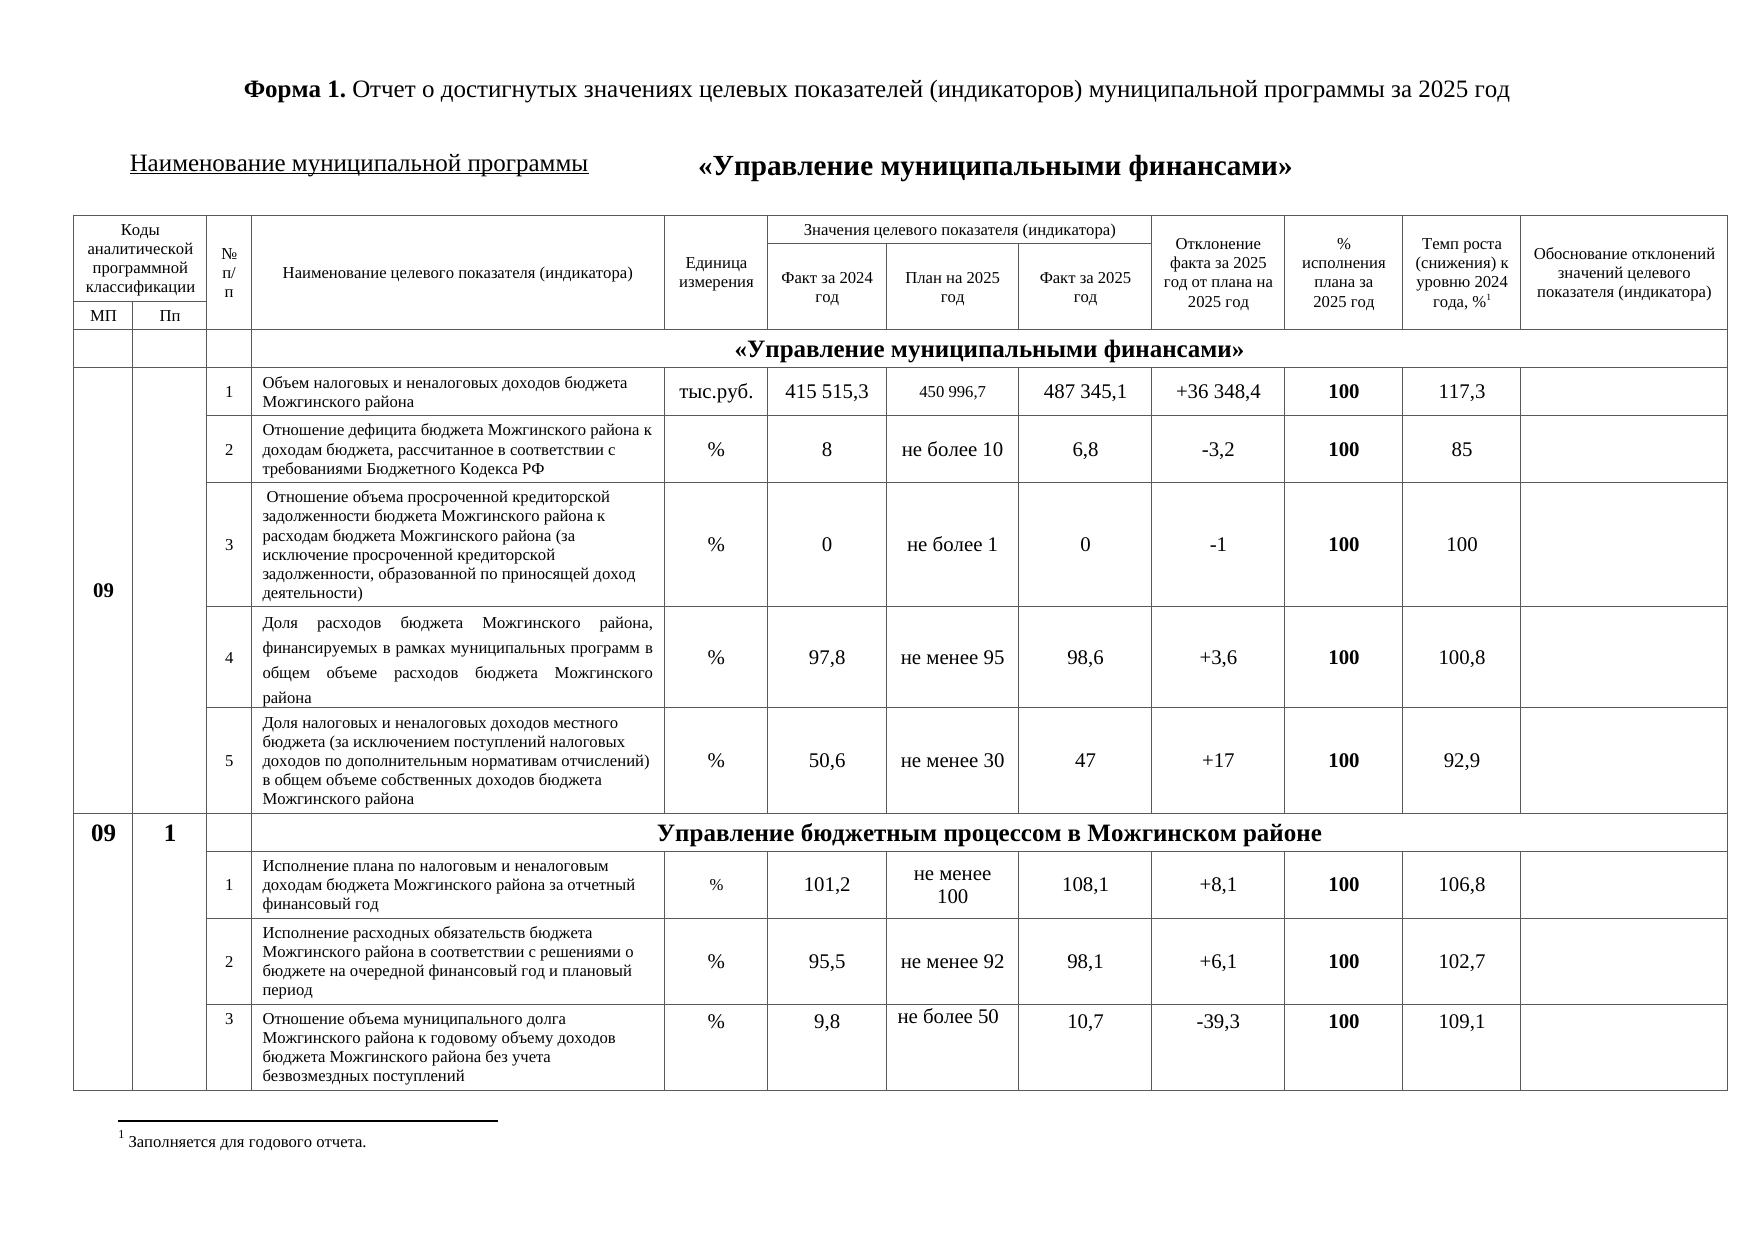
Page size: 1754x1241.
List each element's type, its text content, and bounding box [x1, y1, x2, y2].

table_cell 100 [1285, 1005, 1402, 1089]
table_cell 5 [207, 708, 251, 812]
text Форма 1. Отчет о достигнутых значениях целевых показателей (индикаторов) муниципальной программы за 2025 год [118, 74, 1636, 103]
table_header % исполнения плана за 2025 год [1285, 216, 1402, 329]
table_cell 85 [1403, 416, 1520, 482]
table_cell -1 [1152, 483, 1284, 606]
table_cell 100 [1285, 483, 1402, 606]
table_cell 95,5 [768, 919, 886, 1003]
table_cell [1521, 1005, 1727, 1089]
table_cell [133, 368, 206, 812]
table_cell не менее 95 [887, 607, 1018, 707]
table_cell 2 [207, 919, 251, 1003]
table_cell не менее 30 [887, 708, 1018, 812]
table_cell не менее 100 [887, 852, 1018, 917]
table_cell Пп [133, 302, 206, 329]
table_cell Объем налоговых и неналоговых доходов бюджета Можгинского района [252, 368, 664, 415]
table_cell [1521, 852, 1727, 917]
table_cell не более 10 [887, 416, 1018, 482]
table_cell [207, 330, 251, 367]
table_cell 9,8 [768, 1005, 886, 1089]
table_cell 47 [1019, 708, 1151, 812]
table_cell Факт за 2024 год [768, 244, 886, 329]
table_cell 0 [768, 483, 886, 606]
table_cell 117,3 [1403, 368, 1520, 415]
table_cell «Управление муниципальными финансами» [252, 330, 1727, 367]
table_cell Отношение объема просроченной кредиторской задолженности бюджета Можгинского района к расходам бюджета Можгинского района (за исключение просроченной кредиторской задолженности, образованной по приносящей доход деятельности) [252, 483, 664, 606]
table_cell 92,9 [1403, 708, 1520, 812]
table_cell [1521, 919, 1727, 1003]
table_cell 100 [1285, 852, 1402, 917]
table_cell не более 1 [887, 483, 1018, 606]
table_cell План на 2025 год [887, 244, 1018, 329]
table_cell 6,8 [1019, 416, 1151, 482]
table_cell 102,7 [1403, 919, 1520, 1003]
table_cell 109,1 [1403, 1005, 1520, 1089]
table_cell 98,6 [1019, 607, 1151, 707]
table_header Коды аналитической программной классификации [74, 216, 206, 301]
table_header Единица измерения [665, 216, 767, 329]
table_cell % [665, 1005, 767, 1089]
table_cell 106,8 [1403, 852, 1520, 917]
table_cell % [665, 708, 767, 812]
table_cell [1521, 368, 1727, 415]
table_cell МП [74, 302, 132, 329]
table_header Отклонение факта за 2025 год от плана на 2025 год [1152, 216, 1284, 329]
table_cell +36 348,4 [1152, 368, 1284, 415]
table_cell % [665, 919, 767, 1003]
table_cell 09 [74, 368, 132, 812]
table_header «Управление муниципальными финансами» [687, 144, 1647, 186]
table_cell +6,1 [1152, 919, 1284, 1003]
table_header Обоснование отклонений значений целевого показателя (индикатора) [1521, 216, 1727, 329]
table_header № п/п [207, 216, 251, 329]
table_cell 415 515,3 [768, 368, 886, 415]
table_cell Исполнение расходных обязательств бюджета Можгинского района в соответствии с решениями о бюджете на очередной финансовый год и плановый период [252, 919, 664, 1003]
table_cell 3 [207, 483, 251, 606]
table_cell 98,1 [1019, 919, 1151, 1003]
table_header Значения целевого показателя (индикатора) [768, 216, 1151, 243]
table_cell 2 [207, 416, 251, 482]
table_cell 100 [1285, 368, 1402, 415]
table_header Наименование целевого показателя (индикатора) [252, 216, 664, 329]
table_cell Доля налоговых и неналоговых доходов местного бюджета (за исключением поступлений налоговых доходов по дополнительным нормативам отчислений) в общем объеме собственных доходов бюджета Можгинского района [252, 708, 664, 812]
table_cell 100,8 [1403, 607, 1520, 707]
table_header Наименование муниципальной программы [118, 144, 687, 186]
table_cell 1 [207, 368, 251, 415]
table_cell 100 [1285, 607, 1402, 707]
table_cell % [665, 852, 767, 917]
table_cell [74, 330, 132, 367]
table_cell [207, 814, 251, 851]
table_cell -3,2 [1152, 416, 1284, 482]
table_cell 50,6 [768, 708, 886, 812]
table_cell 487 345,1 [1019, 368, 1151, 415]
table_header Темп роста (снижения) к уровню 2024 года, % [1403, 216, 1520, 329]
table_cell 108,1 [1019, 852, 1151, 917]
table_cell +17 [1152, 708, 1284, 812]
table_cell % [665, 416, 767, 482]
table_cell 3 [207, 1005, 251, 1089]
table_cell 100 [1285, 919, 1402, 1003]
table_cell Доля расходов бюджета Можгинского района, финансируемых в рамках муниципальных программ в общем объеме расходов бюджета Можгинского района [252, 607, 664, 707]
table_cell 100 [1285, 708, 1402, 812]
table_cell 101,2 [768, 852, 886, 917]
table_cell 10,7 [1019, 1005, 1151, 1089]
table_cell [1521, 416, 1727, 482]
table_cell Управление бюджетным процессом в Можгинском районе [252, 814, 1727, 851]
table_cell 1 [207, 852, 251, 917]
table_cell 8 [768, 416, 886, 482]
table_cell +3,6 [1152, 607, 1284, 707]
table_cell [1521, 607, 1727, 707]
table_cell Отношение дефицита бюджета Можгинского района к доходам бюджета, рассчитанное в соответствии с требованиями Бюджетного Кодекса РФ [252, 416, 664, 482]
table_cell -39,3 [1152, 1005, 1284, 1089]
table_cell 4 [207, 607, 251, 707]
table_cell % [665, 607, 767, 707]
table_cell 100 [1403, 483, 1520, 606]
table_cell не более 50 [887, 1005, 1018, 1089]
table_cell [1521, 483, 1727, 606]
table_cell 100 [1285, 416, 1402, 482]
table_cell Факт за 2025 год [1019, 244, 1151, 329]
table_cell Исполнение плана по налоговым и неналоговым доходам бюджета Можгинского района за отчетный финансовый год [252, 852, 664, 917]
table_cell 0 [1019, 483, 1151, 606]
table_cell % [665, 483, 767, 606]
table_cell [133, 330, 206, 367]
table_cell [1521, 708, 1727, 812]
table_cell не менее 92 [887, 919, 1018, 1003]
table_cell 1 [133, 814, 206, 1089]
table_cell 97,8 [768, 607, 886, 707]
table_cell Отношение объема муниципального долга Можгинского района к годовому объему доходов бюджета Можгинского района без учета безвозмездных поступлений [252, 1005, 664, 1089]
table_cell тыс.руб. [665, 368, 767, 415]
table_cell 09 [74, 814, 132, 1089]
table_cell +8,1 [1152, 852, 1284, 917]
table_cell 450 996,7 [887, 368, 1018, 415]
